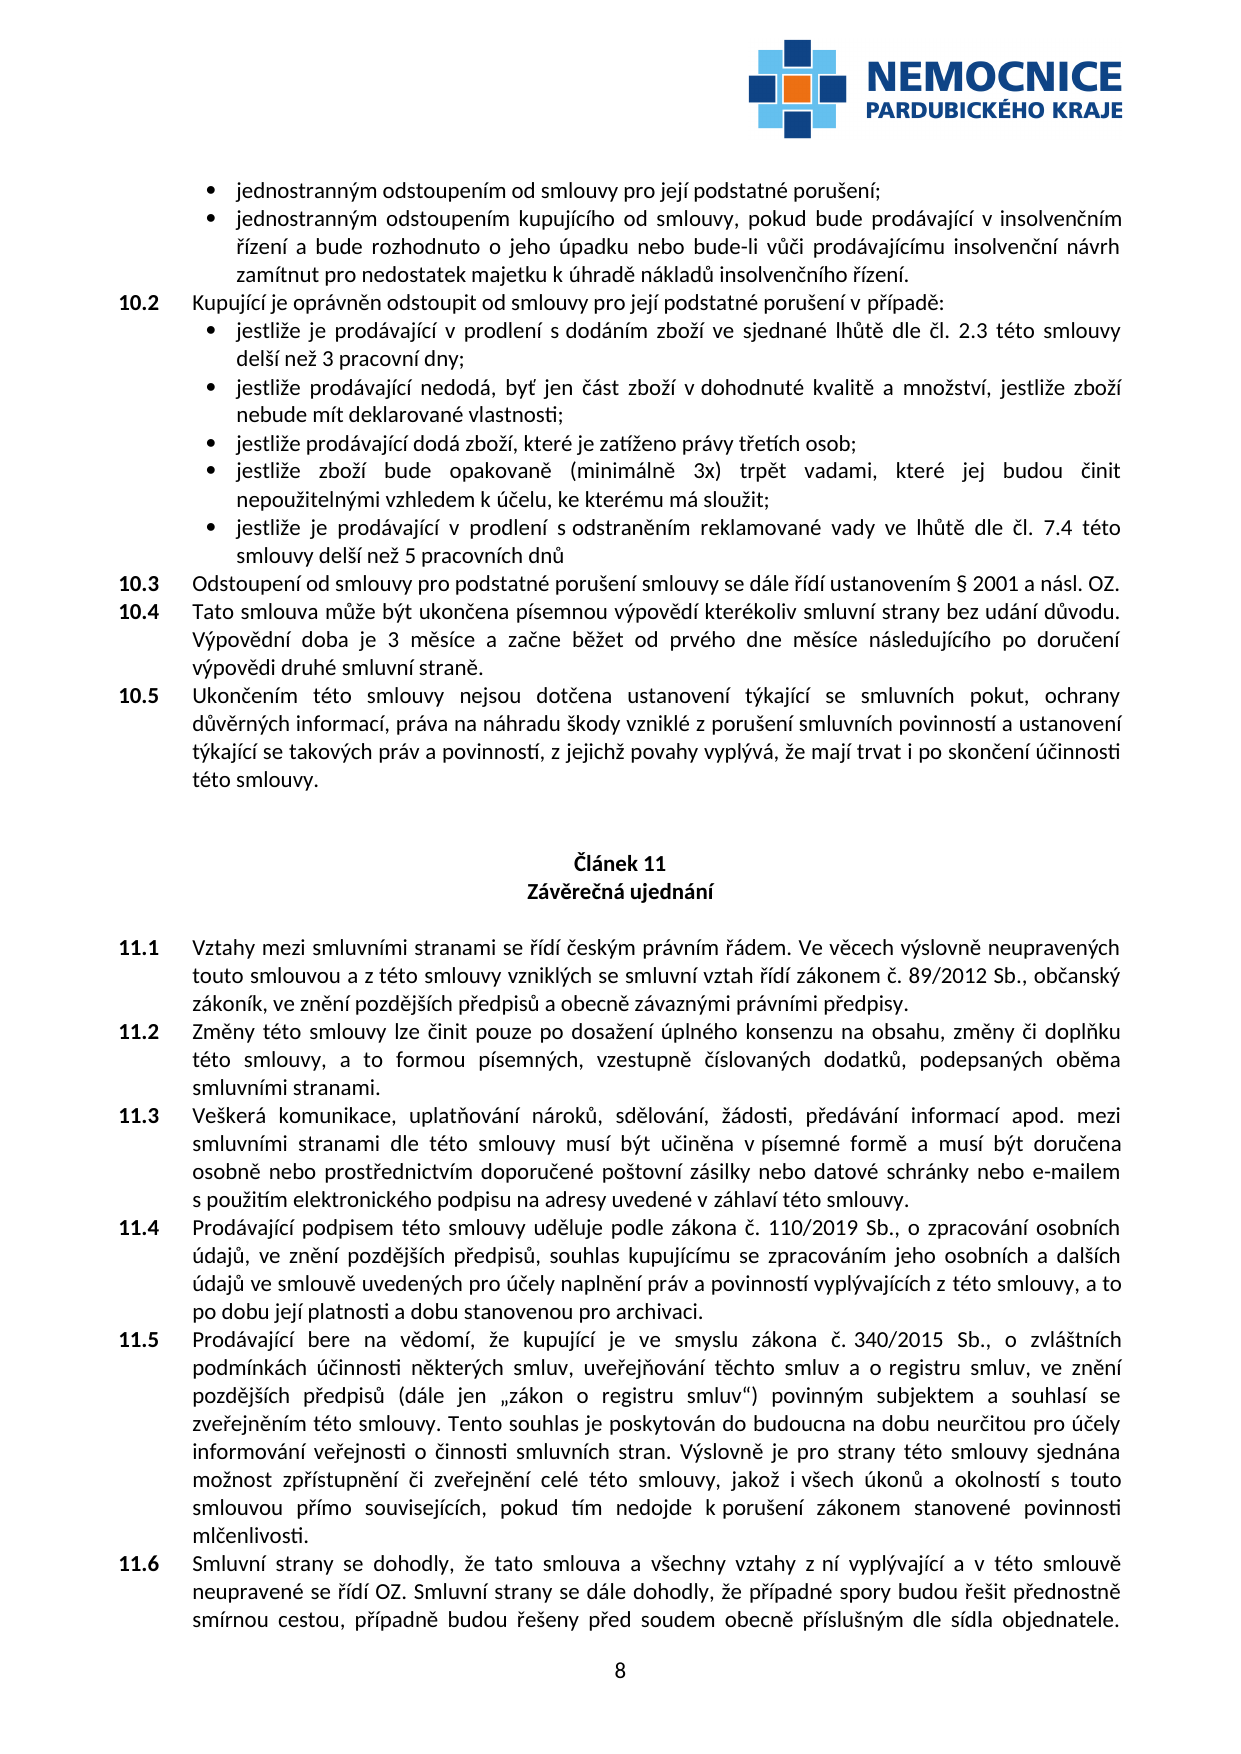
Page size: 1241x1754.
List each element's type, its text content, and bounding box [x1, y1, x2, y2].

text Závěrečná ujednání [118, 877, 1122, 905]
picture [747, 38, 1123, 140]
text 11.5 Prodávající bere na vědomí, že kupující je ve smyslu zákona č. 340/2015 Sb., o zvláštních podmínkách účinnosti některých smluv, uveřejňování těchto smluv a o registru smluv, ve znění pozdějších předpisů (dále jen „zákon o registru smluv“) povinným subjektem a souhlasí se zveřejněním této smlouvy. Tento souhlas je poskytován do budoucna na dobu neurčitou pro účely informování veřejnosti o činnosti smluvních stran. Výslovně je pro strany této smlouvy sjednána možnost zpřístupnění či zveřejnění celé této smlouvy, jakož i všech úkonů a okolností s touto smlouvou přímo souvisejících, pokud tím nedojde k porušení zákonem stanovené povinnosti mlčenlivosti. [118, 1325, 1122, 1549]
list jestliže je prodávající v prodlení s odstraněním reklamované vady ve lhůtě dle čl. 7.4 této smlouvy delší než 5 pracovních dnů [207, 513, 1122, 569]
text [118, 1549, 1122, 1633]
text 10.4 Tato smlouva může být ukončena písemnou výpovědí kterékoliv smluvní strany bez udání důvodu. Výpovědní doba je 3 měsíce a začne běžet od prvého dne měsíce následujícího po doručení výpovědi druhé smluvní straně. [118, 597, 1122, 681]
list jestliže prodávající nedodá, byť jen část zboží v dohodnuté kvalitě a množství, jestliže zboží nebude mít deklarované vlastnosti; [207, 373, 1122, 429]
text 10.3 Odstoupení od smlouvy pro podstatné porušení smlouvy se dále řídí ustanovením § 2001 a násl. OZ. [118, 569, 1122, 597]
list jestliže zboží bude opakovaně (minimálně 3x) trpět vadami, které jej budou činit nepoužitelnými vzhledem k účelu, ke kterému má sloužit; [207, 457, 1122, 513]
text 11.2 Změny této smlouvy lze činit pouze po dosažení úplného konsenzu na obsahu, změny či doplňku této smlouvy, a to formou písemných, vzestupně číslovaných dodatků, podepsaných oběma smluvními stranami. [118, 1017, 1122, 1101]
text 11.3 Veškerá komunikace, uplatňování nároků, sdělování, žádosti, předávání informací apod. mezi smluvními stranami dle této smlouvy musí být učiněna v písemné formě a musí být doručena osobně nebo prostřednictvím doporučené poštovní zásilky nebo datové schránky nebo e-mailem s použitím elektronického podpisu na adresy uvedené v záhlaví této smlouvy. [118, 1101, 1122, 1213]
text 11.4 Prodávající podpisem této smlouvy uděluje podle zákona č. 110/2019 Sb., o zpracování osobních údajů, ve znění pozdějších předpisů, souhlas kupujícímu se zpracováním jeho osobních a dalších údajů ve smlouvě uvedených pro účely naplnění práv a povinností vyplývajících z této smlouvy, a to po dobu její platnosti a dobu stanovenou pro archivaci. [118, 1213, 1122, 1325]
text 11.1 Vztahy mezi smluvními stranami se řídí českým právním řádem. Ve věcech výslovně neupravených touto smlouvou a z této smlouvy vzniklých se smluvní vztah řídí zákonem č. 89/2012 Sb., občanský zákoník, ve znění pozdějších předpisů a obecně závaznými právními předpisy. [118, 933, 1122, 1017]
list jednostranným odstoupením kupujícího od smlouvy, pokud bude prodávající v insolvenčním řízení a bude rozhodnuto o jeho úpadku nebo bude-li vůči prodávajícímu insolvenční návrh zamítnut pro nedostatek majetku k úhradě nákladů insolvenčního řízení. [207, 204, 1122, 288]
text 10.2 Kupující je oprávněn odstoupit od smlouvy pro její podstatné porušení v případě: [118, 288, 1122, 317]
list jestliže je prodávající v prodlení s dodáním zboží ve sjednané lhůtě dle čl. 2.3 této smlouvy delší než 3 pracovní dny; [207, 317, 1122, 373]
list jednostranným odstoupením od smlouvy pro její podstatné porušení; [207, 176, 1122, 204]
text 10.5 Ukončením této smlouvy nejsou dotčena ustanovení týkající se smluvních pokut, ochrany důvěrných informací, práva na náhradu škody vzniklé z porušení smluvních povinností a ustanovení týkající se takových práv a povinností, z jejichž povahy vyplývá, že mají trvat i po skončení účinnosti této smlouvy. [118, 681, 1122, 793]
list jestliže prodávající dodá zboží, které je zatíženo právy třetích osob; [207, 429, 1122, 457]
text Článek 11 [118, 849, 1122, 877]
